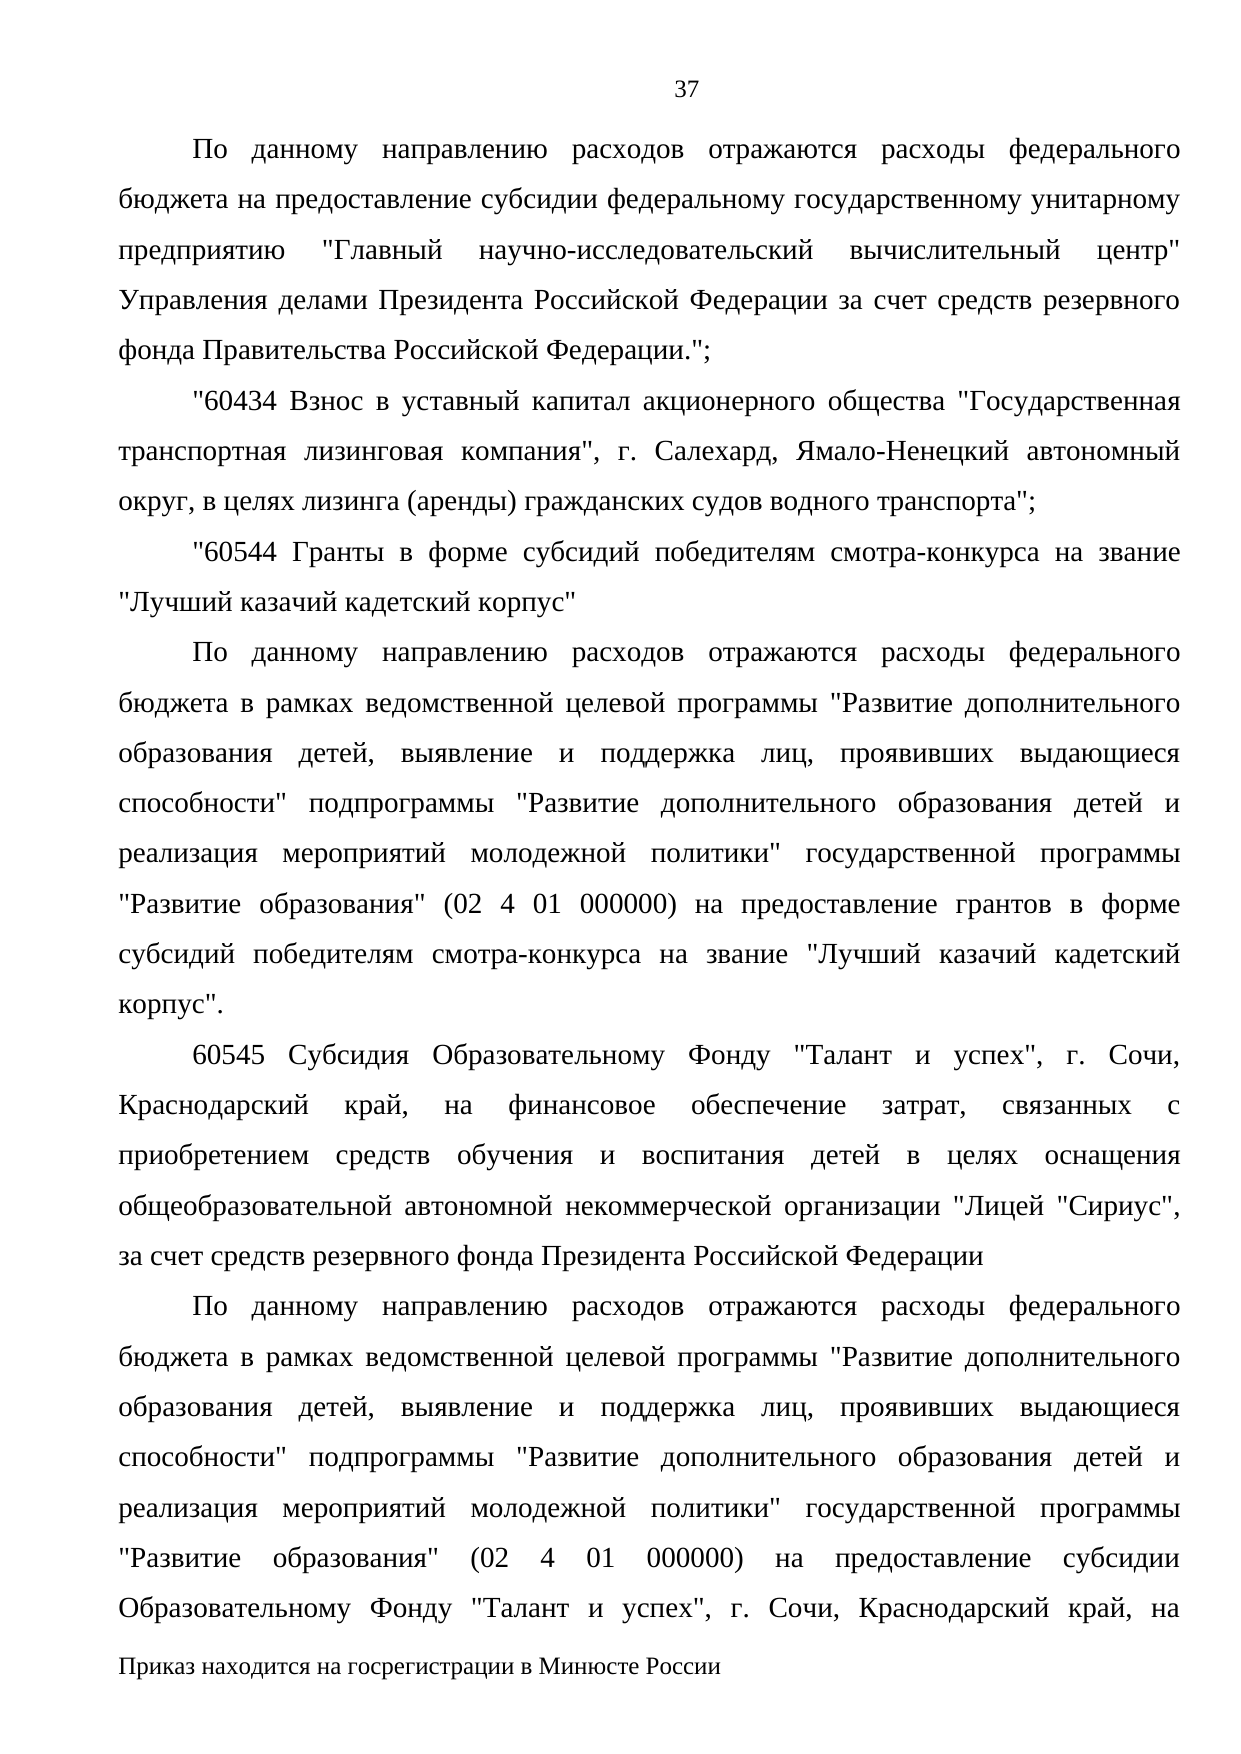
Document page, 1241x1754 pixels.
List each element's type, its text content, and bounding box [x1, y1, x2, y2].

text По данному направлению расходов отражаются расходы федерального бюджета в рамках ведомственной целевой программы "Развитие дополнительного образования детей, выявление и поддержка лиц, проявивших выдающиеся способности" подпрограммы "Развитие дополнительного образования детей и реализация мероприятий молодежной политики" государственной программы "Развитие образования" (02 4 01 000000) на предоставление грантов в форме субсидий победителям смотра-конкурса на звание "Лучший казачий кадетский корпус". [118, 634, 1181, 1020]
text По данному направлению расходов отражаются расходы федерального бюджета на предоставление субсидии федеральному государственному унитарному предприятию "Главный научно-исследовательский вычислительный центр" Управления делами Президента Российской Федерации за счет средств резервного фонда Правительства Российской Федерации."; [118, 131, 1181, 366]
text 60545 Субсидия Образовательному Фонду "Талант и успех", г. Сочи, Краснодарский край, на финансовое обеспечение затрат, связанных с приобретением средств обучения и воспитания детей в целях оснащения общеобразовательной автономной некоммерческой организации "Лицей "Сириус", за счет средств резервного фонда Президента Российской Федерации [118, 1037, 1181, 1272]
text "60434 Взнос в уставный капитал акционерного общества "Государственная транспортная лизинговая компания", г. Салехард, Ямало-Ненецкий автономный округ, в целях лизинга (аренды) гражданских судов водного транспорта"; [118, 383, 1181, 517]
text "60544 Гранты в форме субсидий победителям смотра-конкурса на звание "Лучший казачий кадетский корпус" [118, 534, 1181, 618]
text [118, 1288, 1181, 1624]
